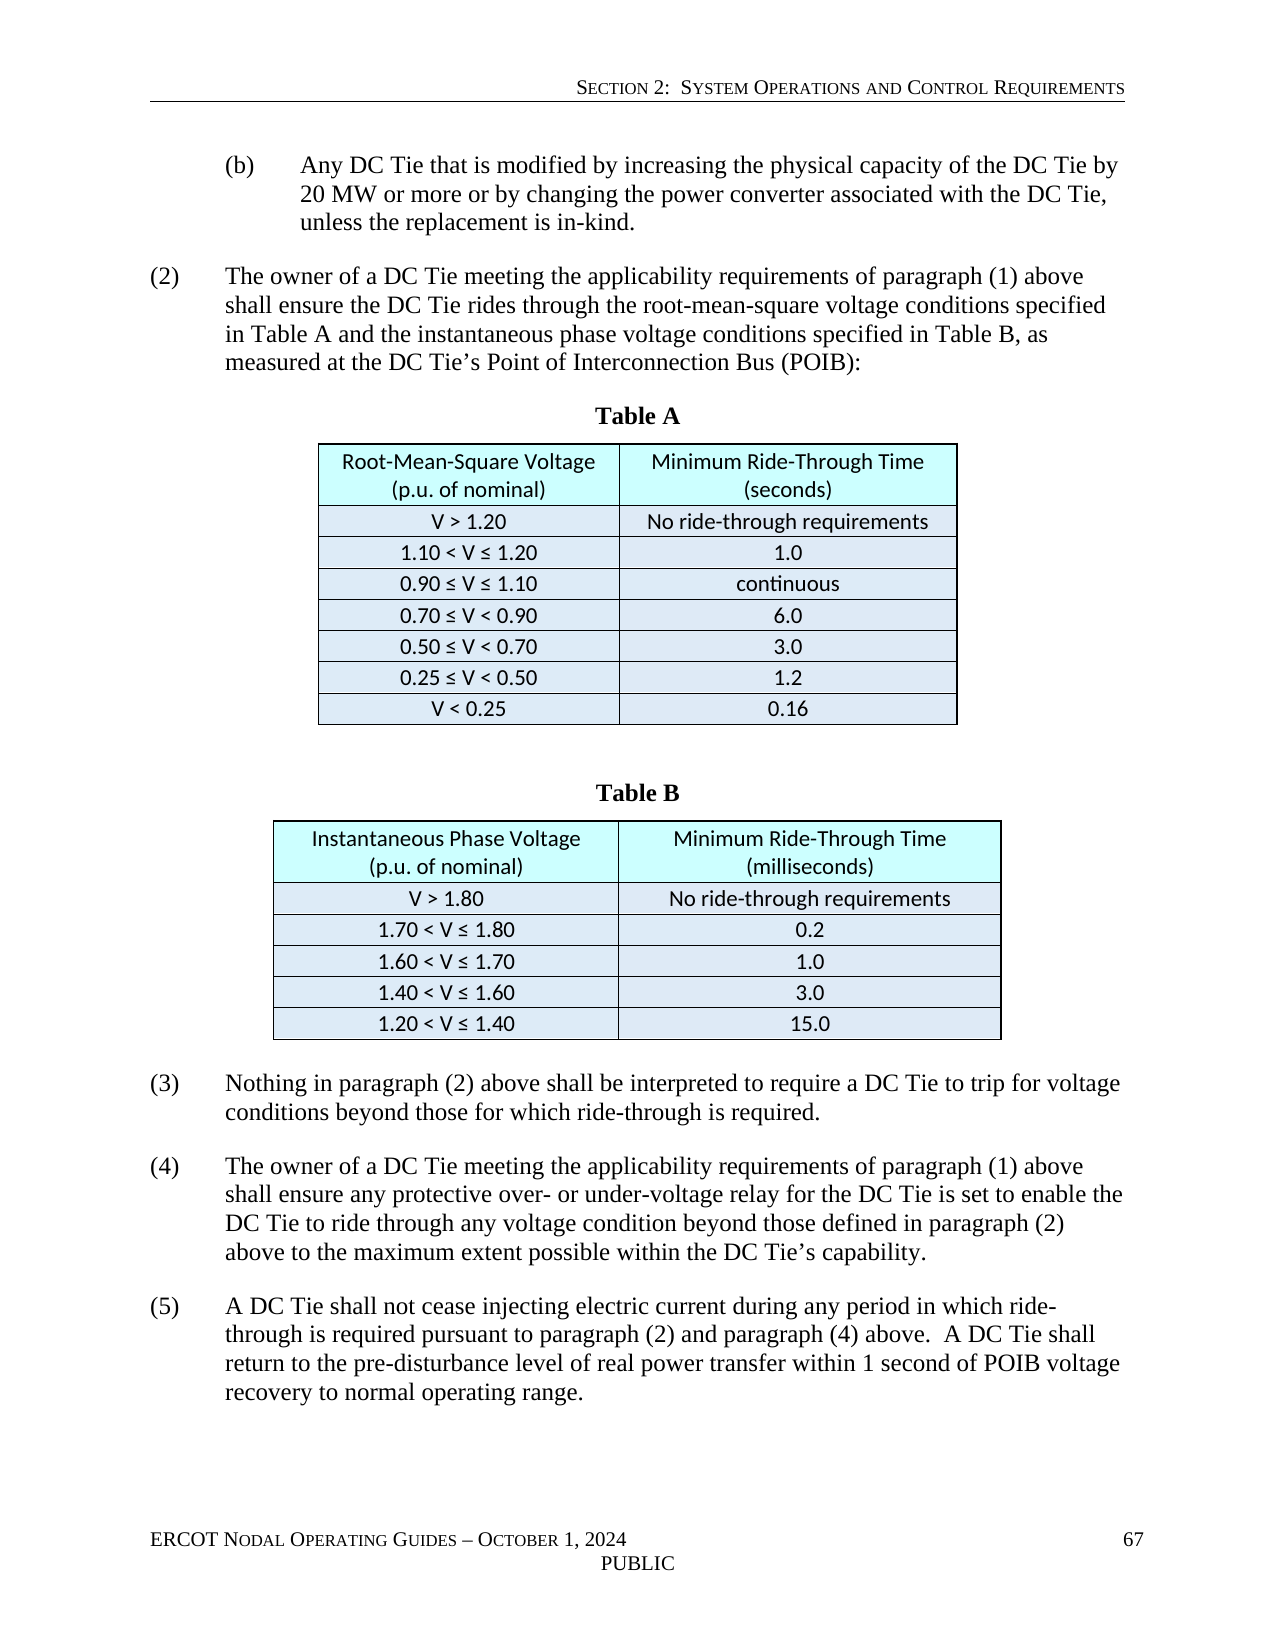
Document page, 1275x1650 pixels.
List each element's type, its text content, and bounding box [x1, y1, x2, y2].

text (b) Any DC Tie that is modified by increasing the physical capacity of the DC Tie by 20 MW or more or by changing the power converter associated with the DC Tie, unless the replacement is in-kind. [225, 150, 1125, 236]
text Table A [150, 401, 1125, 430]
table_cell No ride-through requirements [620, 506, 956, 536]
text Table B [150, 778, 1125, 807]
table_cell 1.70 < V ≤ 1.80 [274, 915, 618, 945]
text (5) A DC Tie shall not cease injecting electric current during any period in which ride-through is required pursuant to paragraph (2) and paragraph (4) above. A DC Tie shall return to the pre-disturbance level of real power transfer within 1 second of POIB voltage recovery to normal operating range. [150, 1291, 1125, 1406]
table_cell V < 0.25 [319, 694, 619, 724]
table_cell 1.20 < V ≤ 1.40 [274, 1008, 618, 1038]
table_cell 0.2 [619, 915, 1000, 945]
table_cell 0.50 ≤ V < 0.70 [319, 631, 619, 661]
table_cell 1.60 < V ≤ 1.70 [274, 946, 618, 976]
table_cell 1.40 < V ≤ 1.60 [274, 977, 618, 1007]
table_header Instantaneous Phase Voltage (p.u. of nominal) [274, 822, 618, 882]
table_cell 0.25 ≤ V < 0.50 [319, 662, 619, 692]
table_cell 1.10 < V ≤ 1.20 [319, 537, 619, 567]
table_cell 3.0 [619, 977, 1000, 1007]
table_cell 1.2 [620, 662, 956, 692]
table_cell V > 1.80 [274, 883, 618, 913]
table_cell 0.90 ≤ V ≤ 1.10 [319, 569, 619, 599]
table_cell 0.70 ≤ V < 0.90 [319, 600, 619, 630]
table_header Minimum Ride-Through Time (seconds) [620, 445, 956, 505]
table_cell continuous [620, 569, 956, 599]
table_cell 0.16 [620, 694, 956, 724]
table_cell No ride-through requirements [619, 883, 1000, 913]
text (2) The owner of a DC Tie meeting the applicability requirements of paragraph (1) above shall ensure the DC Tie rides through the root-mean-square voltage conditions specified in Table A and the instantaneous phase voltage conditions specified in Table B, as measured at the DC Tie’s Point of Interconnection Bus (POIB): [150, 261, 1125, 376]
table_cell 6.0 [620, 600, 956, 630]
table_header Minimum Ride-Through Time (milliseconds) [619, 822, 1000, 882]
table_header Root-Mean-Square Voltage (p.u. of nominal) [319, 445, 619, 505]
text (4) The owner of a DC Tie meeting the applicability requirements of paragraph (1) above shall ensure any protective over- or under-voltage relay for the DC Tie is set to enable the DC Tie to ride through any voltage condition beyond those defined in paragraph (2) above to the maximum extent possible within the DC Tie’s capability. [150, 1151, 1125, 1266]
table_cell 3.0 [620, 631, 956, 661]
text (3) Nothing in paragraph (2) above shall be interpreted to require a DC Tie to trip for voltage conditions beyond those for which ride-through is required. [150, 1068, 1125, 1126]
table_cell 15.0 [619, 1008, 1000, 1038]
table_cell 1.0 [619, 946, 1000, 976]
table_cell V > 1.20 [319, 506, 619, 536]
table_cell 1.0 [620, 537, 956, 567]
